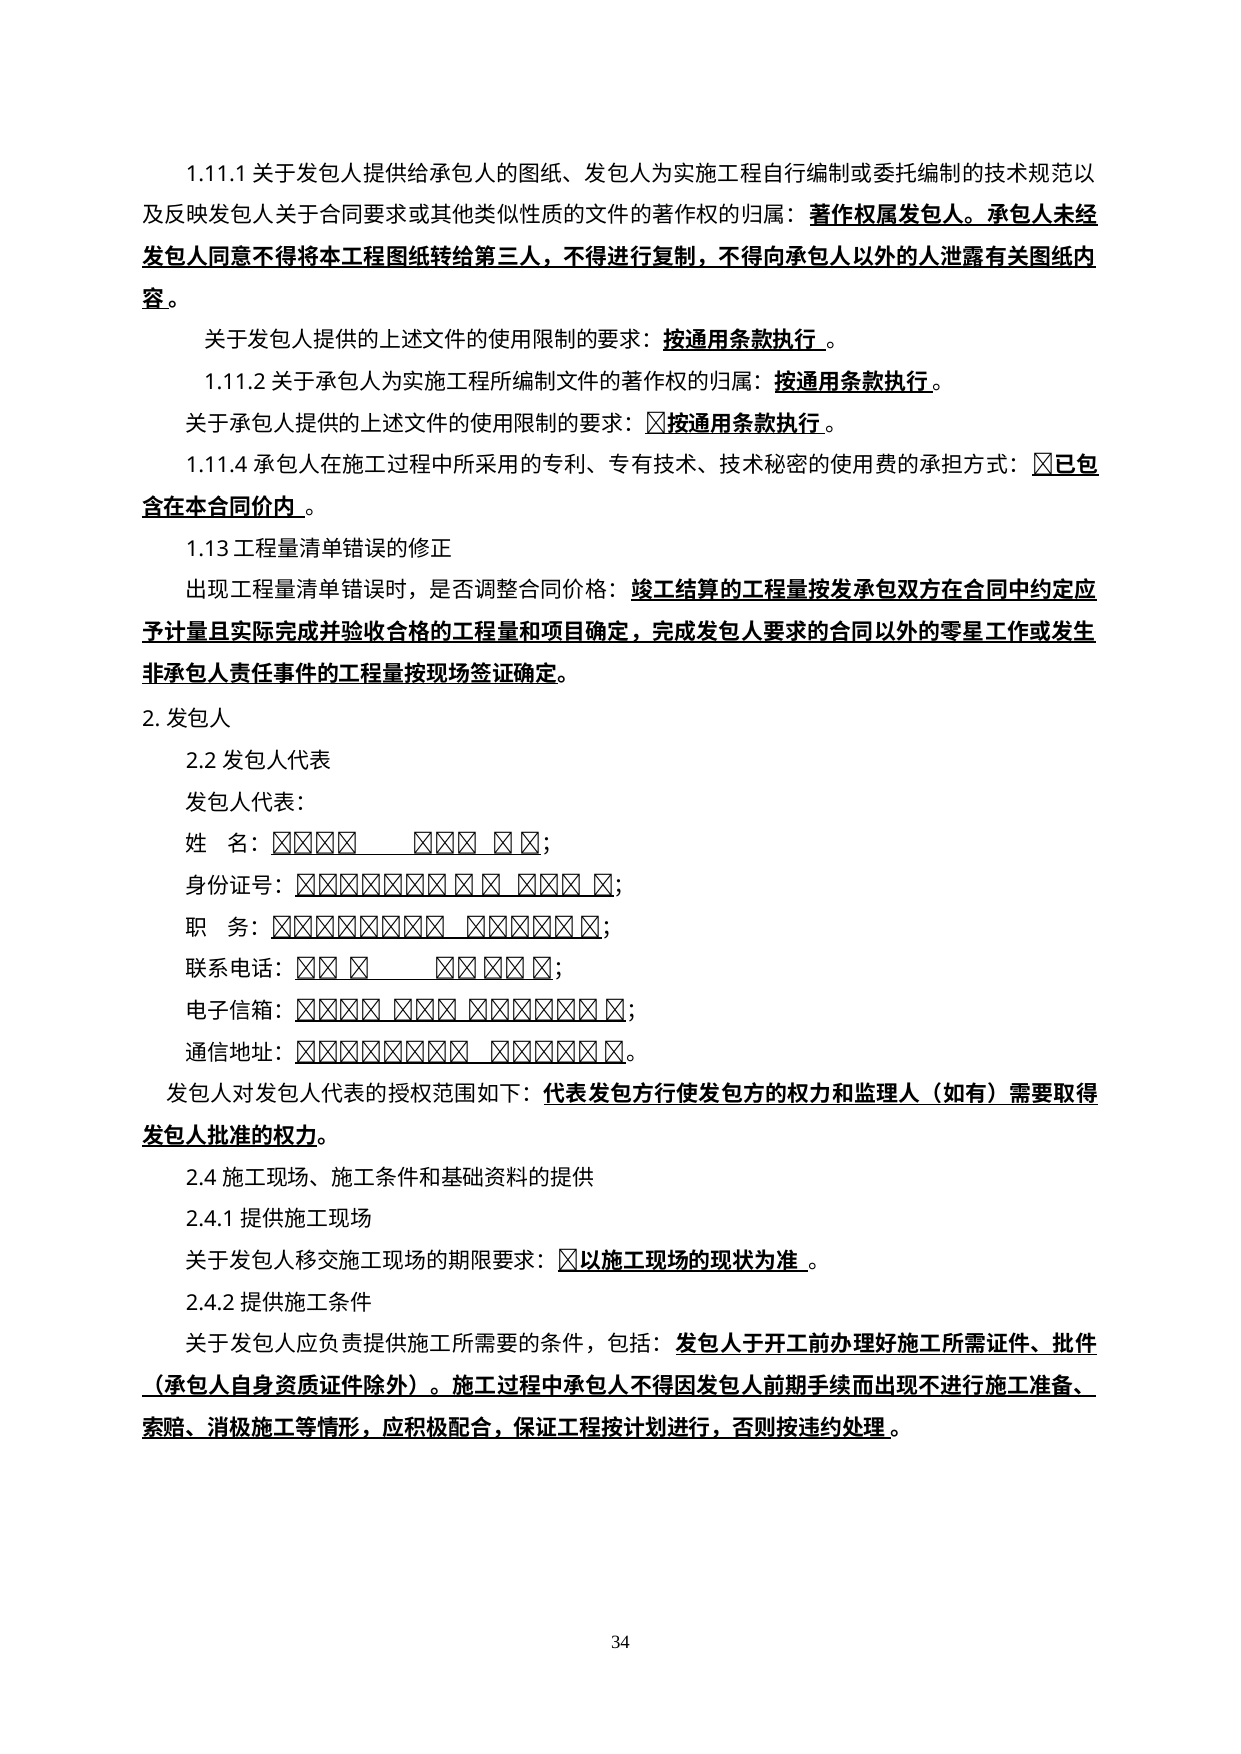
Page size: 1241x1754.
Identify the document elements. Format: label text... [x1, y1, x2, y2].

text 联系电话：    ； [142, 943, 1098, 985]
text 1.11.2 关于承包人为实施工程所编制文件的著作权的归属：按通用条款执行 。 [204, 356, 1098, 398]
text 职 务：  ； [142, 902, 1098, 943]
text 出现工程量清单错误时，是否调整合同价格：竣工结算的工程量按发承包双方在合同中约定应予计量且实际完成并验收合格的工程量和项目确定，完成发包人要求的合同以外的零星工作或发生非承包人责任事件的工程量按现场签证确定。 [142, 564, 1098, 689]
text 2.4 施工现场、施工条件和基础资料的提供 [142, 1152, 1098, 1193]
text 2. 发包人 [142, 689, 1098, 735]
text 1.13工程量清单错误的修正 [142, 523, 1098, 564]
text 2.4.2 提供施工条件 [142, 1277, 1098, 1318]
text 2.2 发包人代表 [142, 735, 1098, 777]
text 通信地址：  。 [142, 1027, 1098, 1068]
text 2.4.1 提供施工现场 [142, 1193, 1098, 1235]
text 身份证号：    ； [142, 860, 1098, 902]
text 发包人对发包人代表的授权范围如下：代表发包方行使发包方的权力和监理人（如有）需要取得发包人批准的权力。 [142, 1068, 1098, 1152]
text 1.11.1关于发包人提供给承包人的图纸、发包人为实施工程自行编制或委托编制的技术规范以及反映发包人关于合同要求或其他类似性质的文件的著作权的归属：著作权属发包人。承包人未经发包人同意不得将本工程图纸转给第三人，不得进行复制，不得向承包人以外的人泄露有关图纸内容 。 [142, 148, 1098, 314]
text 电子信箱：   ； [142, 985, 1098, 1027]
text 关于发包人应负责提供施工所需要的条件，包括：发包人于开工前办理好施工所需证件、批件（承包人自身资质证件除外）。施工过程中承包人不得因发包人前期手续而出现不进行施工准备、索赔、消极施工等情形，应积极配合，保证工程按计划进行，否则按违约处理 。 [142, 1318, 1098, 1443]
text 关于承包人提供的上述文件的使用限制的要求：按通用条款执行 。 [142, 398, 1098, 439]
text 关于发包人提供的上述文件的使用限制的要求：按通用条款执行 。 [204, 314, 1098, 356]
text 姓 名：   ； [142, 818, 1098, 860]
text 1.11.4 承包人在施工过程中所采用的专利、专有技术、技术秘密的使用费的承担方式：已包含在本合同价内 。 [142, 439, 1098, 523]
text 发包人代表： [142, 777, 1098, 818]
text 关于发包人移交施工现场的期限要求：以施工现场的现状为准 。 [142, 1235, 1098, 1277]
